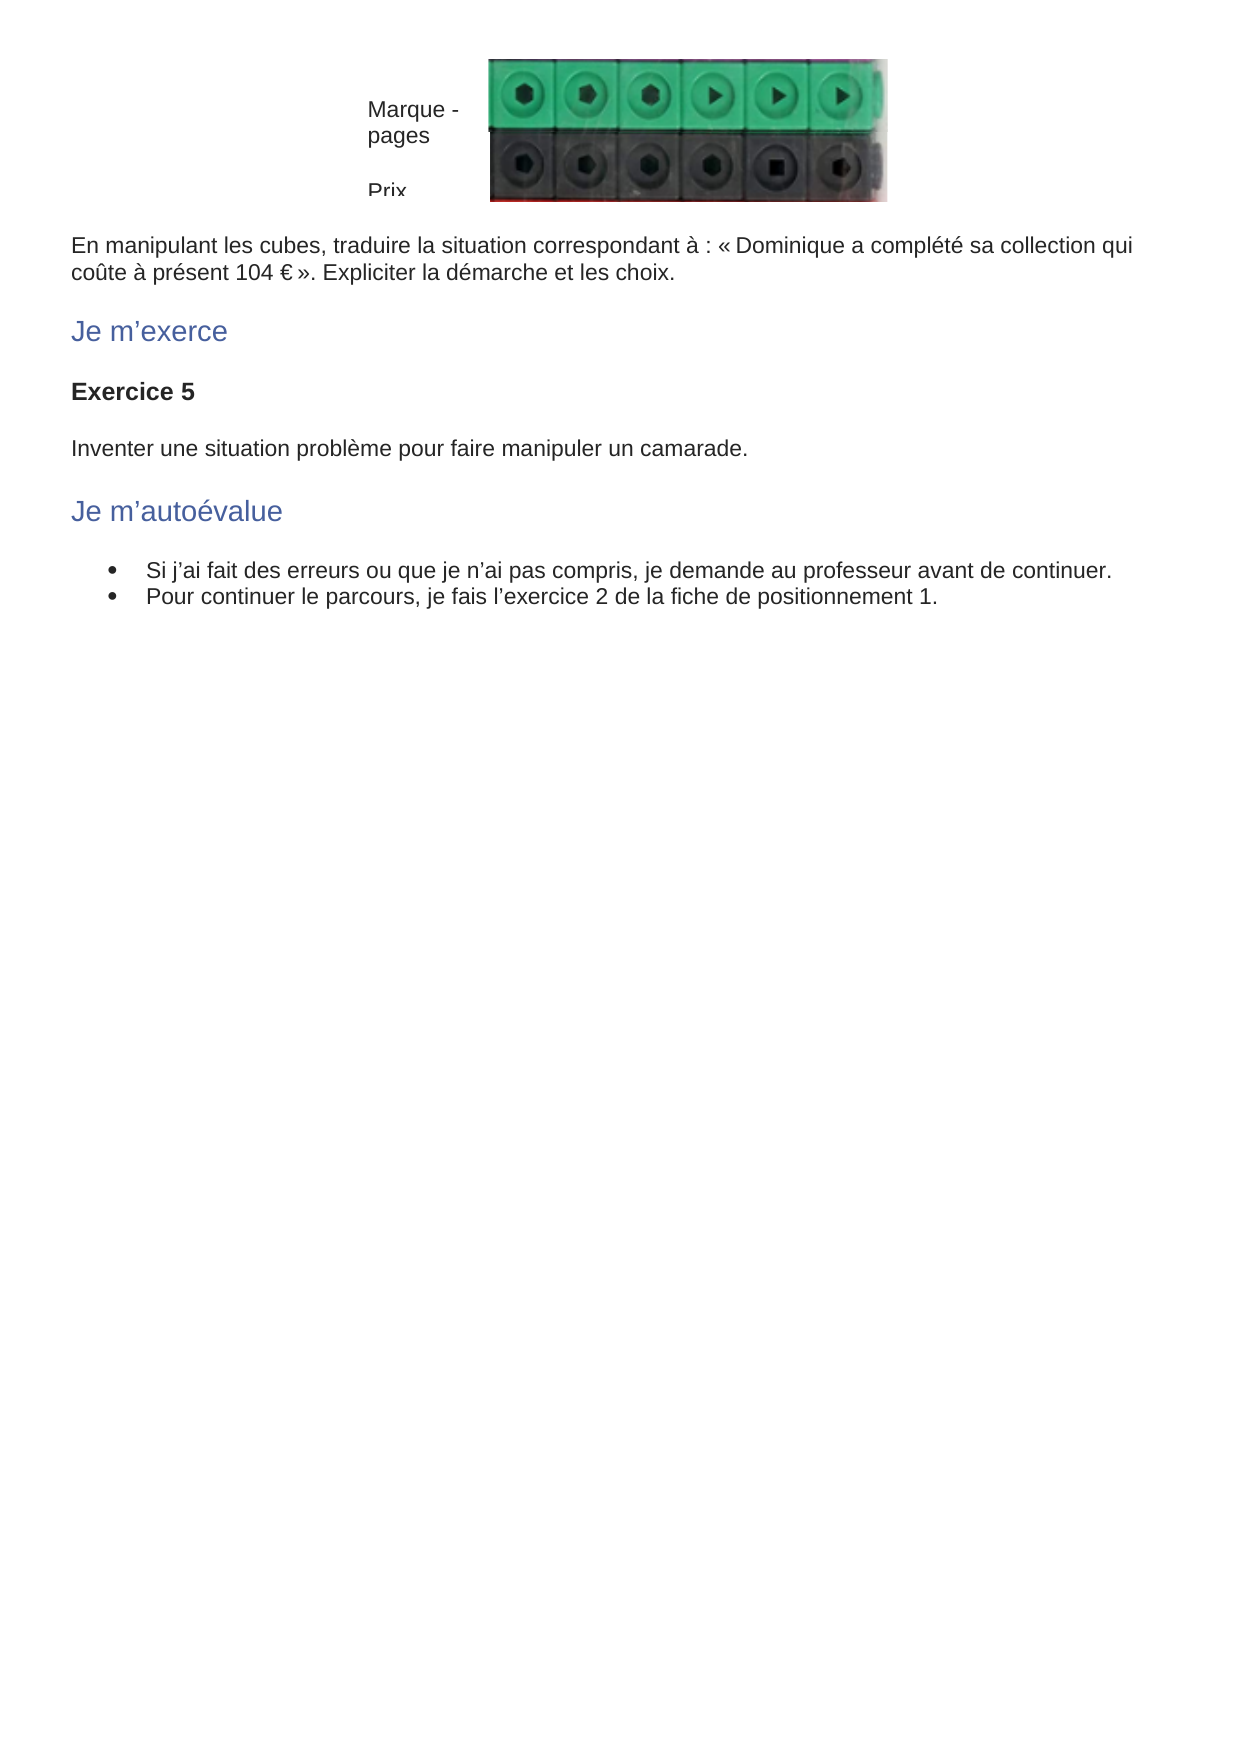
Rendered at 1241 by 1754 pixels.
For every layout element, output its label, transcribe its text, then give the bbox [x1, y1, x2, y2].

list Si j’ai fait des erreurs ou que je n’ai pas compris, je demande au professeur avant de continuer. [108, 557, 1169, 583]
list Pour continuer le parcours, je fais l’exercice 2 de la fiche de positionnement 1. [108, 583, 1169, 609]
subtitle Je m’autoévalue [71, 494, 1169, 527]
text Inventer une situation problème pour faire manipuler un camarade. [71, 434, 1169, 461]
text En manipulant les cubes, traduire la situation correspondant à : « Dominique a complété sa collection qui coûte à présent 104 € ». Expliciter la démarche et les choix. [71, 232, 1169, 285]
picture [489, 59, 888, 202]
subtitle Je m’exerce [71, 314, 1169, 347]
subtitle Exercice 5 [71, 377, 1169, 405]
